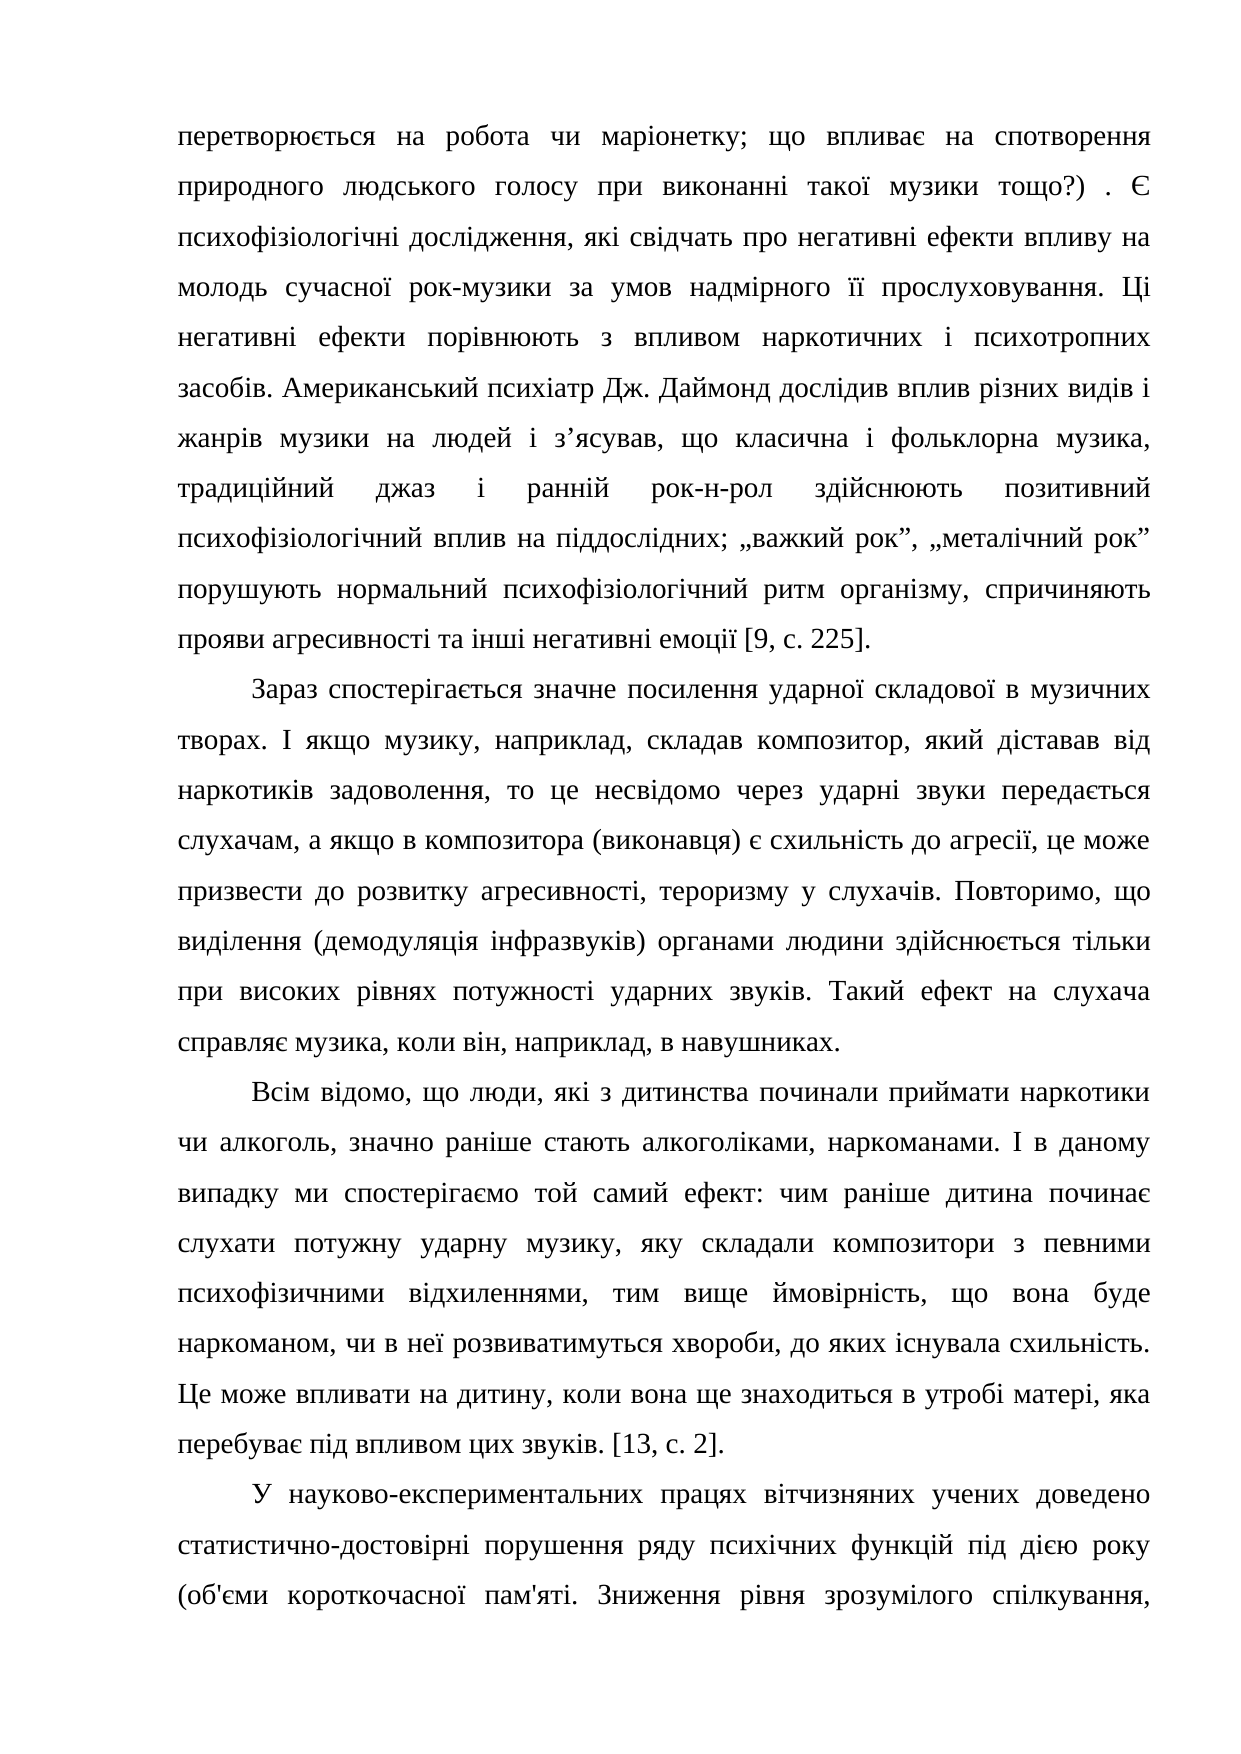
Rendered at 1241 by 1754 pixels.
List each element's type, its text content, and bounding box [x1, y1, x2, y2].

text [177, 118, 1152, 655]
text Зараз спостерігається значне посилення ударної складової в музичних творах. І якщо музику, наприклад, складав композитор, який діставав від наркотиків задоволення, то це несвідомо через ударні звуки передається слухачам, а якщо в композитора (виконавця) є схильність до агресії, це може призвести до розвитку агресивності, тероризму у слухачів. Повторимо, що виділення (демодуляція інфразвуків) органами людини здійснюється тільки при високих рівнях потужності ударних звуків. Такий ефект на слухача справляє музика, коли він, наприклад, в навушниках. [177, 672, 1152, 1057]
text Всім відомо, що люди, які з дитинства починали приймати наркотики чи алкоголь, значно раніше стають алкоголіками, наркоманами. І в даному випадку ми спостерігаємо той самий ефект: чим раніше дитина починає слухати потужну ударну музику, яку складали композитори з певними психофізичними відхиленнями, тим вище ймовірність, що вона буде наркоманом, чи в неї розвиватимуться хвороби, до яких існувала схильність. Це може впливати на дитину, коли вона ще знаходиться в утробі матері, яка перебуває під впливом цих звуків. [13, с. 2]. [177, 1074, 1152, 1460]
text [177, 1477, 1152, 1611]
